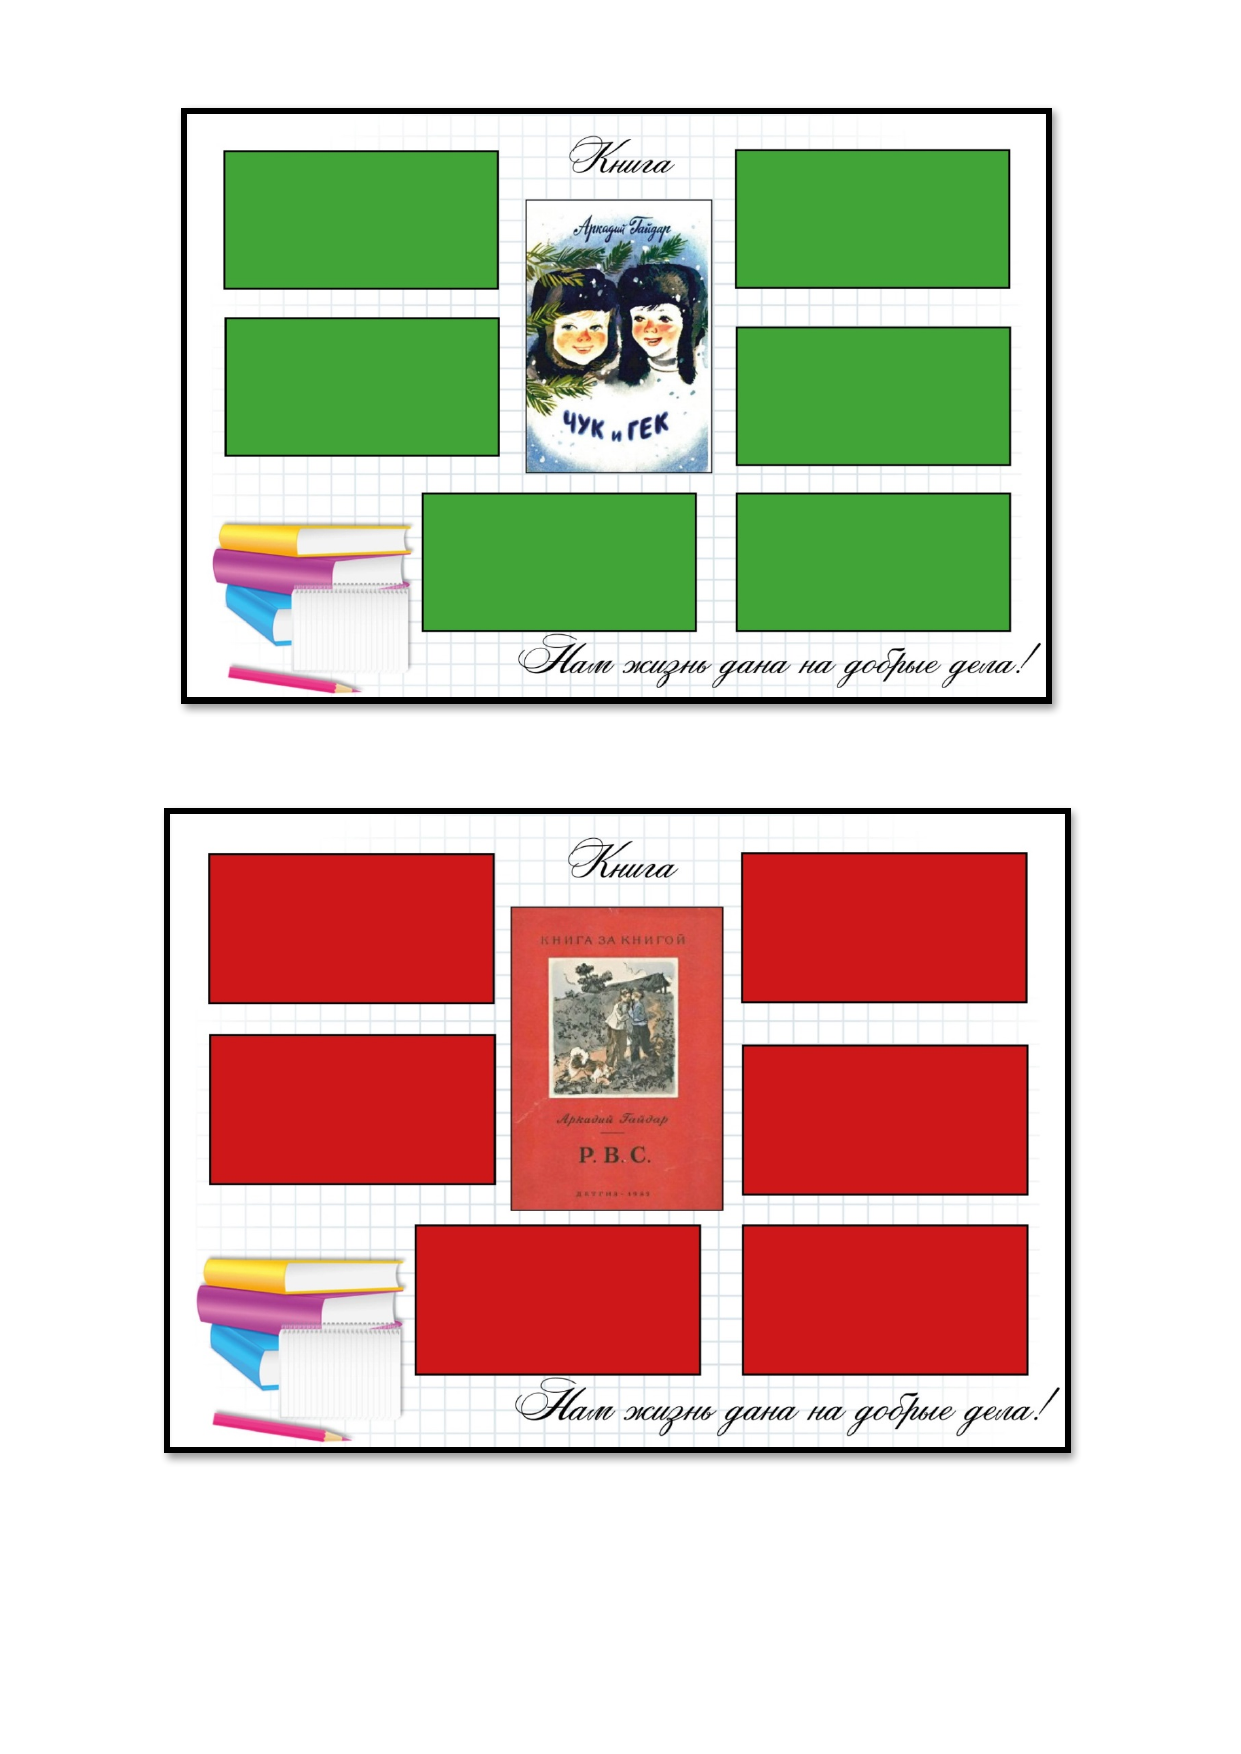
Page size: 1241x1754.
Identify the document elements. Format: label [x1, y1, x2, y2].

picture [187, 114, 1046, 697]
picture [170, 814, 1065, 1447]
